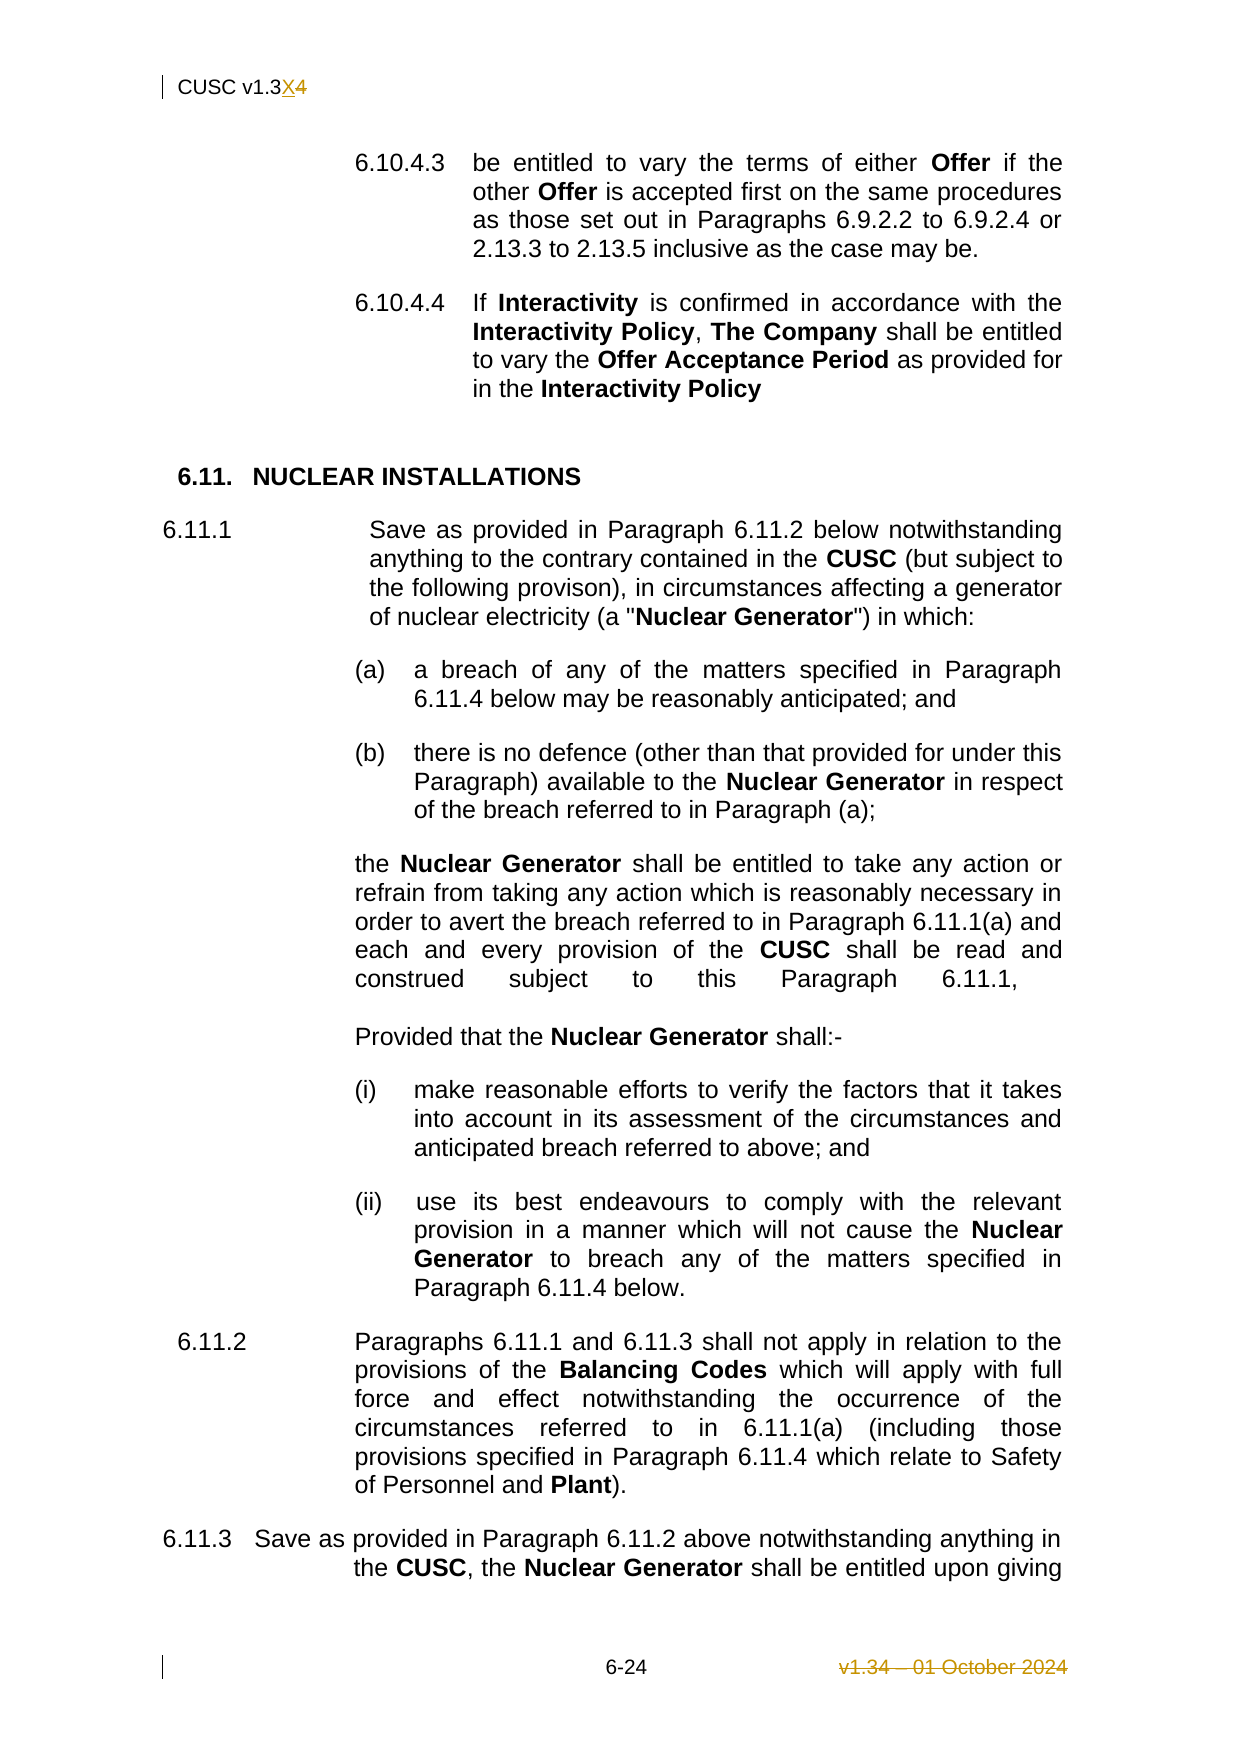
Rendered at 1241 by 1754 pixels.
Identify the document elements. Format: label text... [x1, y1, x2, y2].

subtitle 6.11.2 Paragraphs 6.11.1 and 6.11.3 shall not apply in relation to the provisions of the Balancing Codes which will apply with full force and effect notwithstanding the occurrence of the circumstances referred to in 6.11.1(a) (including those provisions specified in Paragraph 6.11.4 which relate to Safety of Personnel and Plant). [177, 1327, 1063, 1499]
text the Nuclear Generator shall be entitled to take any action or refrain from taking any action which is reasonably necessary in order to avert the breach referred to in Paragraph 6.11.1(a) and each and every provision of the CUSC shall be read and construed subject to this Paragraph 6.11.1, Provided that the Nuclear Generator shall:- [354, 849, 1063, 1051]
subtitle (ii) use its best endeavours to comply with the relevant provision in a manner which will not cause the Nuclear Generator to breach any of the matters specified in Paragraph 6.11.4 below. [354, 1187, 1063, 1302]
text (b) there is no defence (other than that provided for under this Paragraph) available to the Nuclear Generator in respect of the breach referred to in Paragraph (a); [354, 738, 1063, 824]
text 6.10.4.4 If Interactivity is confirmed in accordance with the Interactivity Policy, The Company shall be entitled to vary the Offer Acceptance Period as provided for in the Interactivity Policy [354, 288, 1063, 403]
subtitle (i) make reasonable efforts to verify the factors that it takes into account in its assessment of the circumstances and anticipated breach referred to above; and [354, 1076, 1063, 1162]
text 6.10.4.3 be entitled to vary the terms of either Offer if the other Offer is accepted first on the same procedures as those set out in Paragraphs 6.9.2.2 to 6.9.2.4 or 2.13.3 to 2.13.5 inclusive as the case may be. [354, 148, 1063, 263]
subtitle 6.11.1 Save as provided in Paragraph 6.11.2 below notwithstanding anything to the contrary contained in the CUSC (but subject to the following provison), in circumstances affecting a generator of nuclear electricity (a "Nuclear Generator") in which: [162, 516, 1063, 631]
subtitle NUCLEAR INSTALLATIONS [177, 462, 1063, 491]
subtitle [162, 1524, 1063, 1582]
text (a) a breach of any of the matters specified in Paragraph 6.11.4 below may be reasonably anticipated; and [354, 656, 1063, 713]
